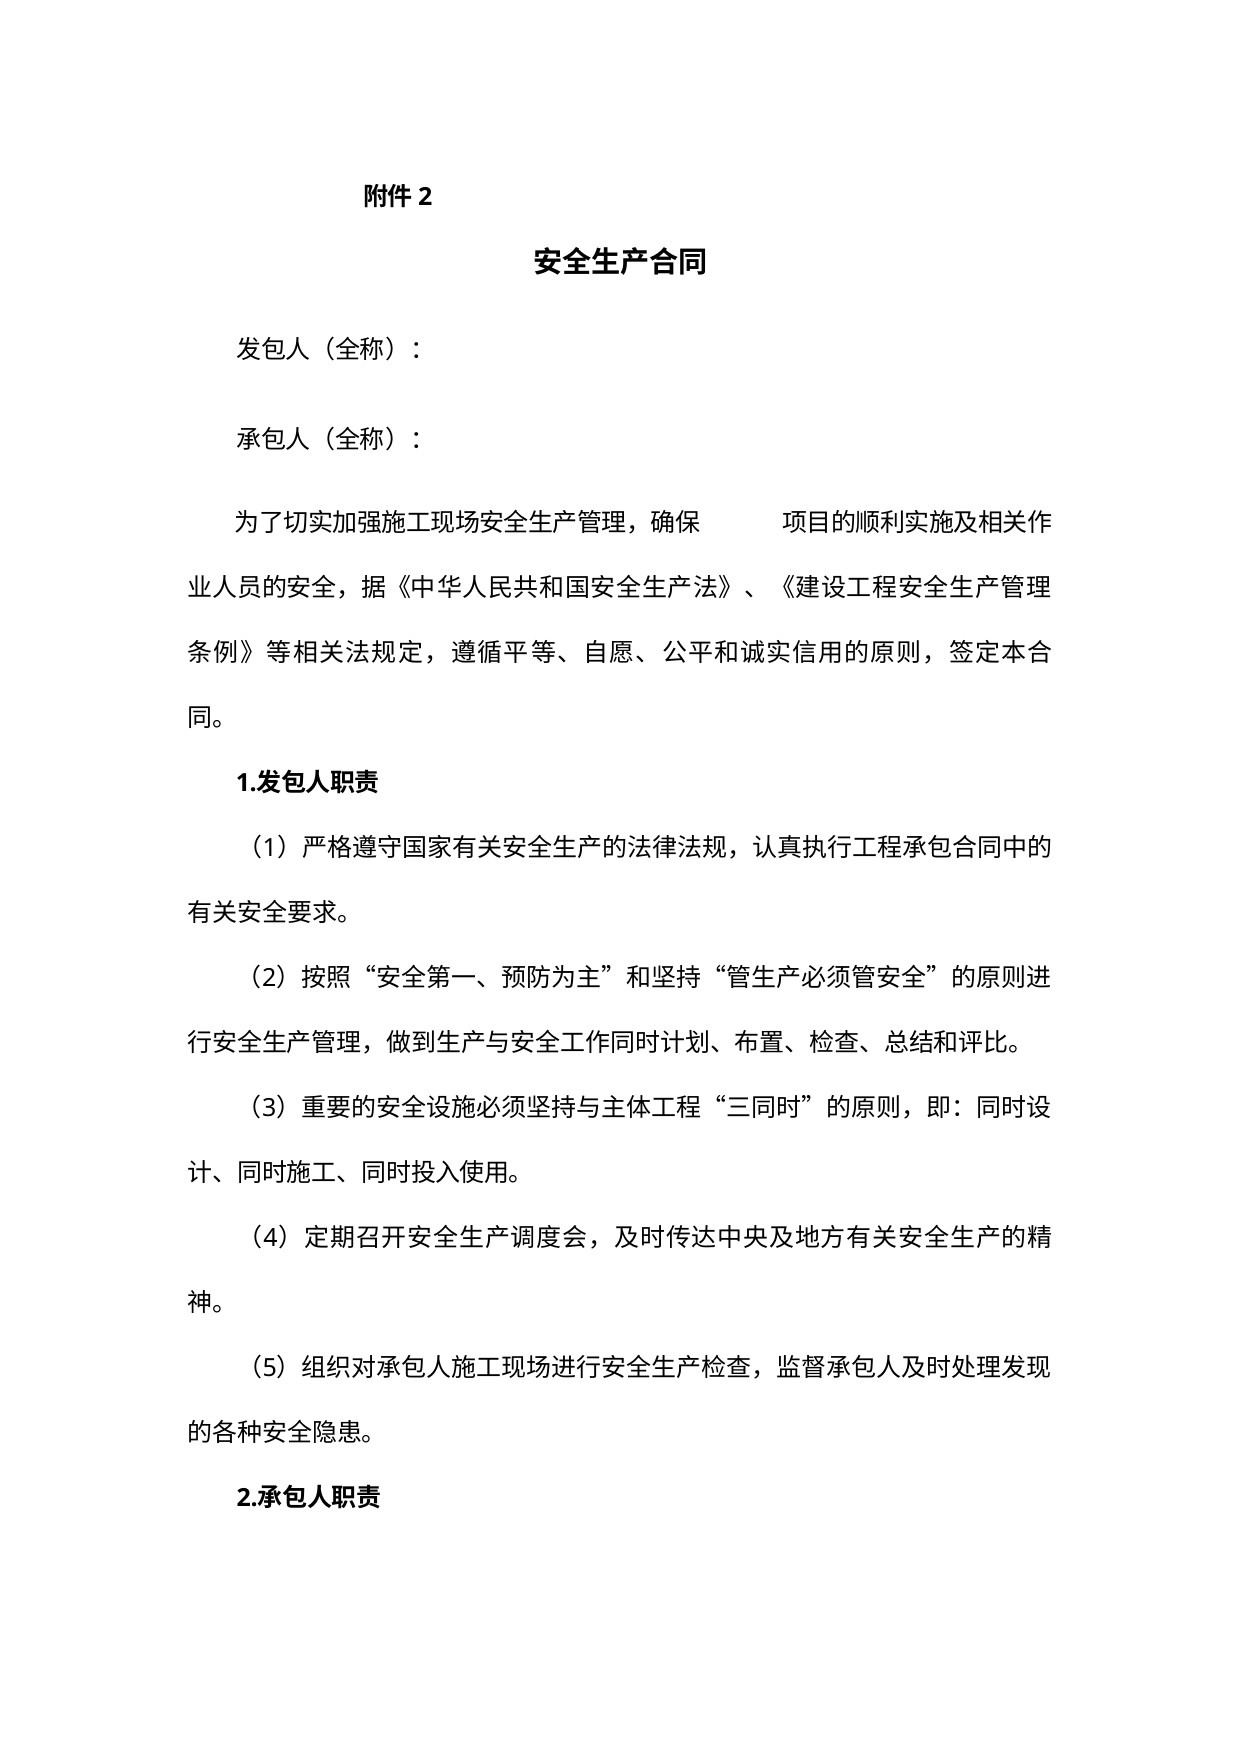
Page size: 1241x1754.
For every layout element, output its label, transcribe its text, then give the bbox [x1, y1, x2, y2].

text 承包人（全称）： [187, 405, 1053, 470]
text （5）组织对承包人施工现场进行安全生产检查，监督承包人及时处理发现的各种安全隐患。 [187, 1333, 1053, 1463]
text 为了切实加强施工现场安全生产管理，确保 项目的顺利实施及相关作业人员的安全，据《中华人民共和国安全生产法》、《建设工程安全生产管理条例》等相关法规定，遵循平等、自愿、公平和诚实信用的原则，签定本合同。 [187, 488, 1053, 748]
text （2）按照“安全第一、预防为主”和坚持“管生产必须管安全”的原则进行安全生产管理，做到生产与安全工作同时计划、布置、检查、总结和评比。 [187, 943, 1053, 1073]
text 发包人（全称）： [187, 315, 1053, 380]
text 1.发包人职责 [187, 748, 1053, 813]
text 2.承包人职责 [187, 1463, 1053, 1528]
text 安全生产合同 [187, 227, 1053, 292]
text （3）重要的安全设施必须坚持与主体工程“三同时”的原则，即：同时设计、同时施工、同时投入使用。 [187, 1073, 1053, 1203]
text （4）定期召开安全生产调度会，及时传达中央及地方有关安全生产的精神。 [187, 1203, 1053, 1333]
text 附件 2 [187, 162, 1053, 227]
text （1）严格遵守国家有关安全生产的法律法规，认真执行工程承包合同中的有关安全要求。 [187, 813, 1053, 943]
